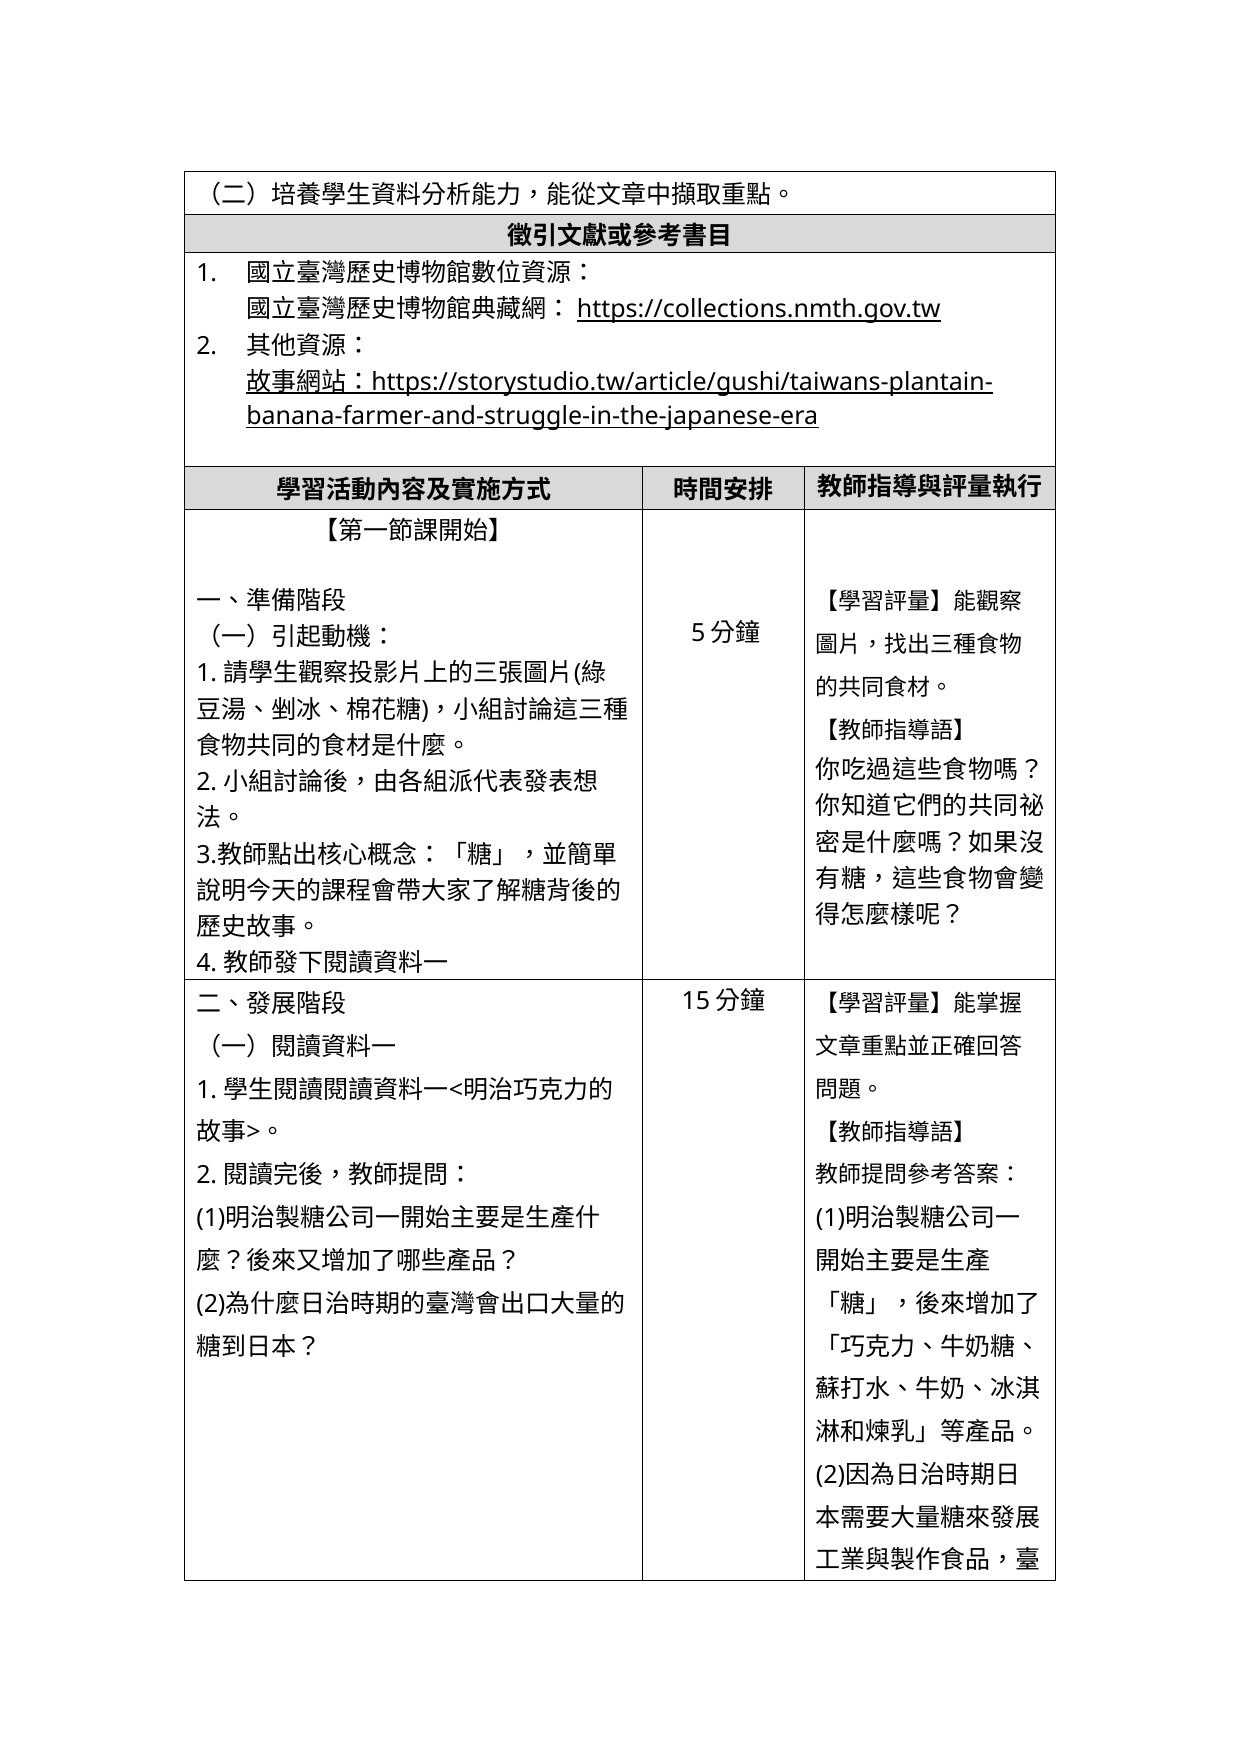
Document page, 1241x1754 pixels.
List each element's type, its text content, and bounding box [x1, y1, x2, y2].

table_cell 學習活動內容及實施方式 [185, 467, 642, 509]
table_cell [185, 172, 1055, 214]
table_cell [185, 980, 642, 1579]
table_cell 【學習評量】能觀察圖片，找出三種食物的共同食材。 【教師指導語】 你吃過這些食物嗎？你知道它們的共同祕密是什麼嗎？如果沒有糖，這些食物會變得怎麼樣呢？ [805, 510, 1055, 979]
table_cell 徵引文獻或參考書目 [185, 215, 1055, 252]
table_cell 時間安排 [643, 467, 804, 509]
table_cell 5分鐘 [643, 510, 804, 979]
table_cell 教師指導與評量執行 [805, 467, 1055, 509]
table_cell 15分鐘 15分鐘 [643, 980, 804, 1579]
table_cell 【第一節課開始】 一、準備階段 （一）引起動機： 1. 請學生觀察投影片上的三張圖片(綠豆湯、剉冰、棉花糖)，小組討論這三種食物共同的食材是什麼。 2. 小組討論後，由各組派代表發表想法。 3.教師點出核心概念：「糖」，並簡單說明今天的課程會帶大家了解糖背後的歷史故事。 4. 教師發下閱讀資料一 [185, 510, 642, 979]
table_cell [805, 980, 1055, 1579]
table_cell 國立臺灣歷史博物館數位資源： 國立臺灣歷史博物館典藏網： https://collections.nmth.gov.tw 其他資源： 故事網站：https://storystudio.tw/article/gushi/taiwans-plantain-banana-farmer-and-struggle-in-the-japanese-era [185, 253, 1055, 466]
